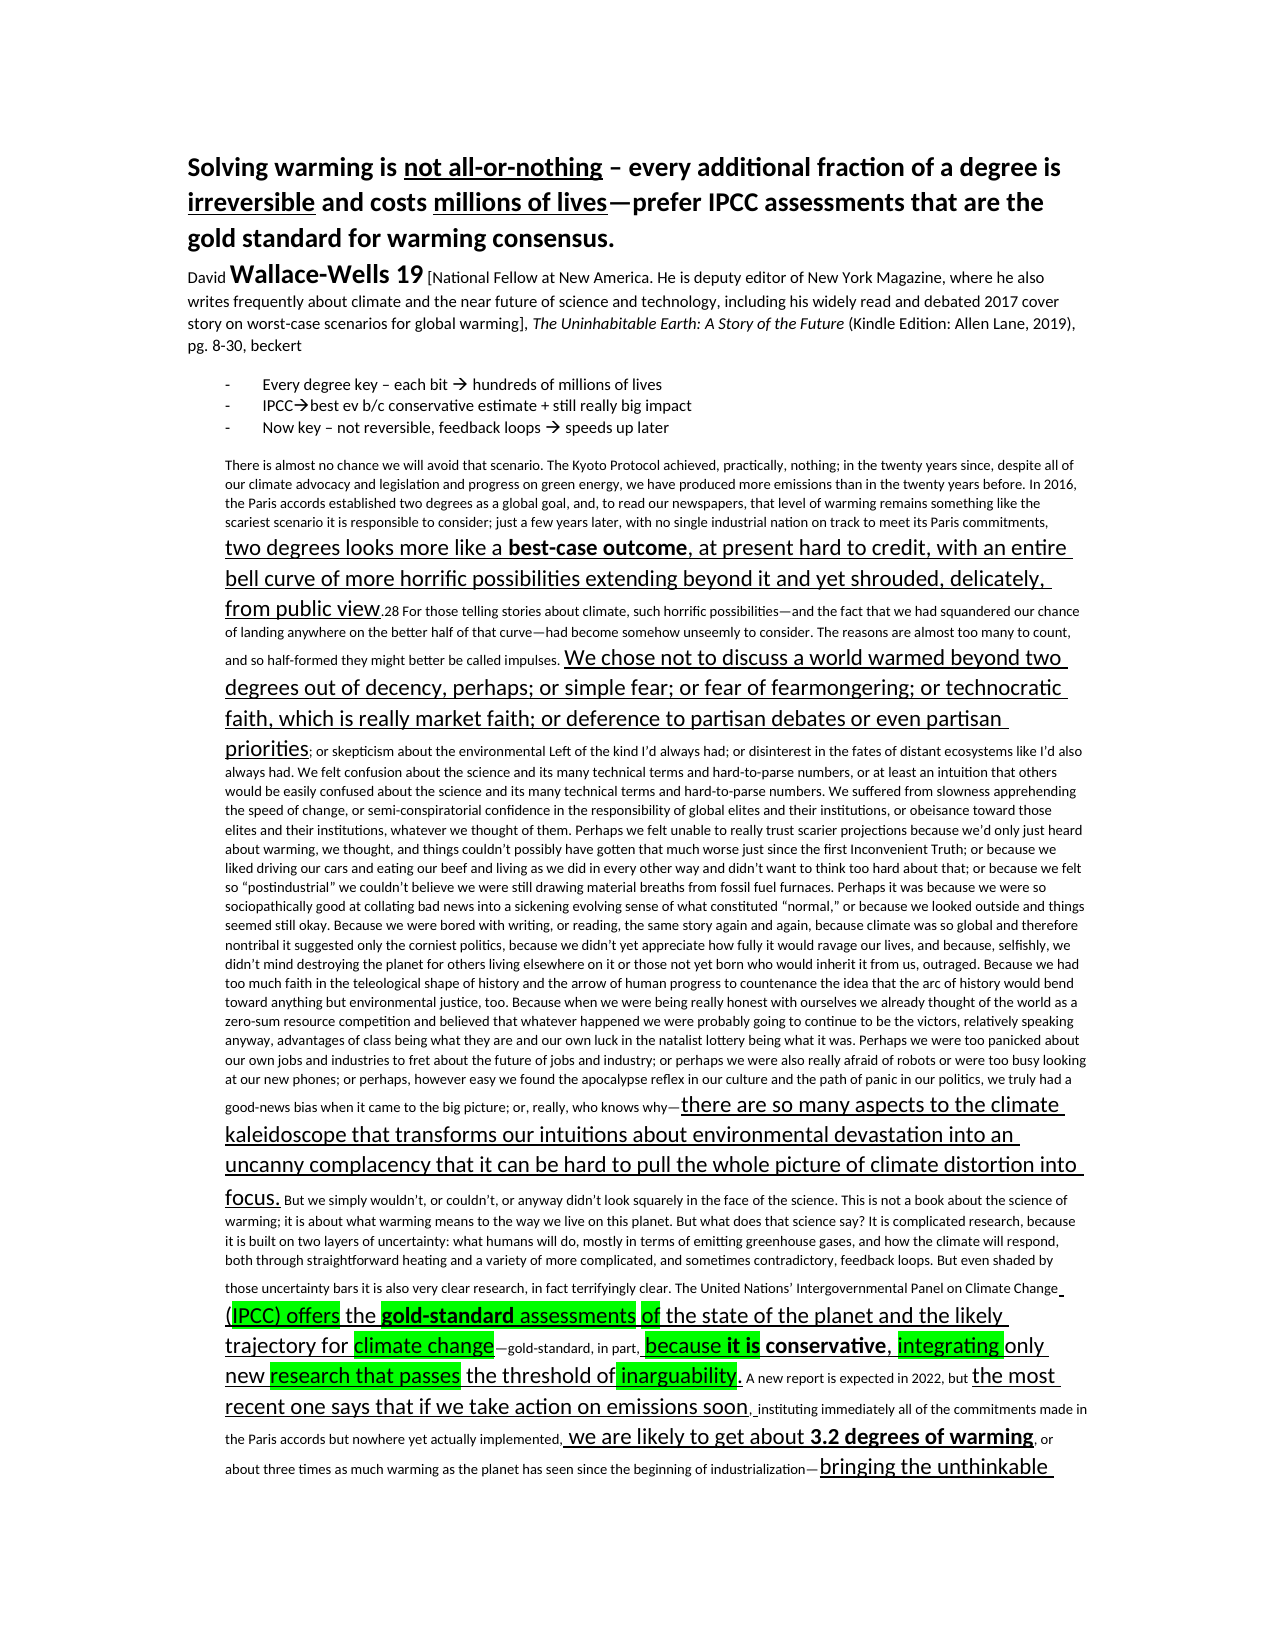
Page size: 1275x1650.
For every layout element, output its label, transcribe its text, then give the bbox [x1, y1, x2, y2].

list Now key – not reversible, feedback loops speeds up later [225, 417, 1087, 438]
text David Wallace-Wells 19 [National Fellow at New America. He is deputy editor of New York Magazine, where he also writes frequently about climate and the near future of science and technology, including his widely read and debated 2017 cover story on worst-case scenarios for global warming], The Uninhabitable Earth: A Story of the Future (Kindle Edition: Allen Lane, 2019), pg. 8-30, beckert [187, 257, 1087, 356]
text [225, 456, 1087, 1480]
subtitle Solving warming is not all-or-nothing – every additional fraction of a degree is irreversible and costs millions of lives—prefer IPCC assessments that are the gold standard for warming consensus. [187, 150, 1087, 254]
list IPCCbest ev b/c conservative estimate + still really big impact [225, 396, 1087, 416]
list Every degree key – each bit hundreds of millions of lives [225, 374, 1087, 394]
